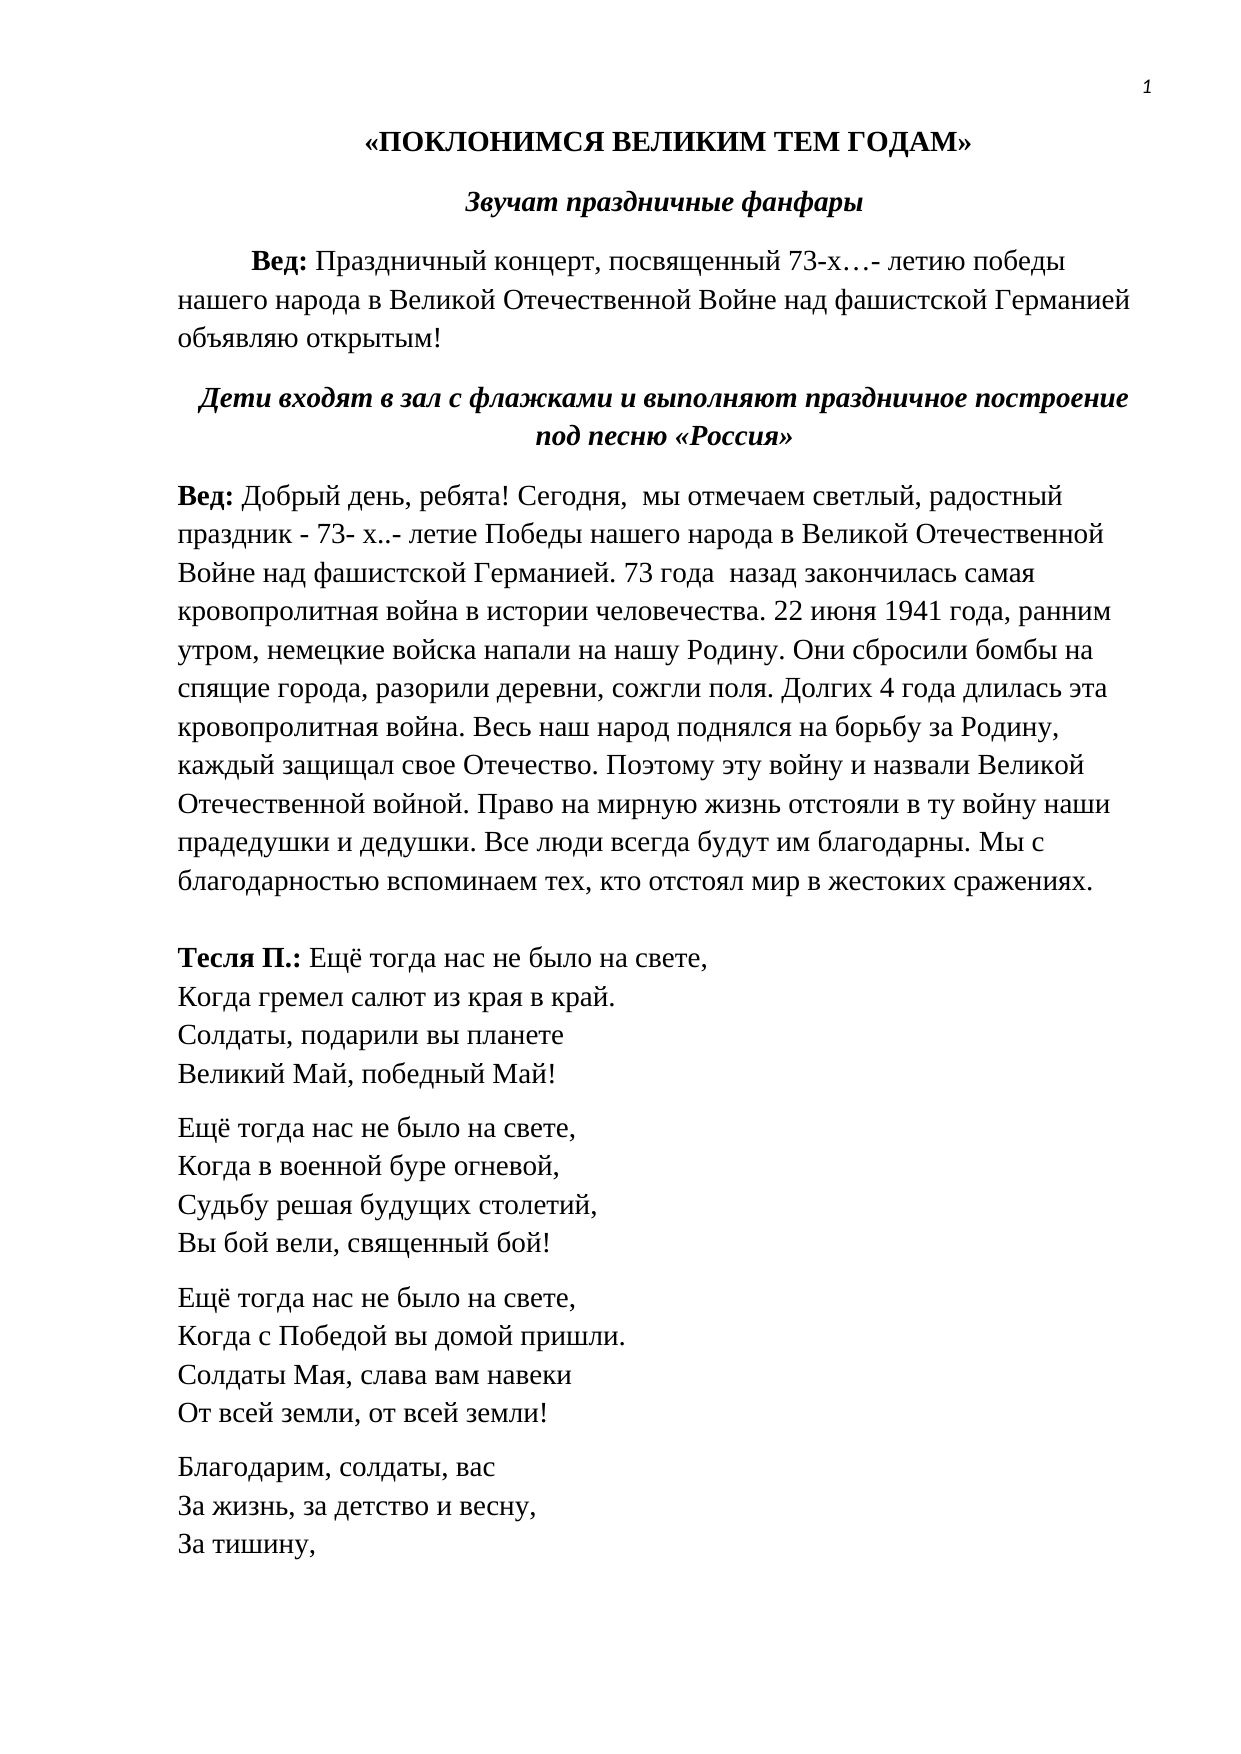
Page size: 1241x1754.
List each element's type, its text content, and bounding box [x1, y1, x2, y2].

text Вед: Добрый день, ребята! Сегодня, мы отмечаем светлый, радостный праздник - 73- х..- летие Победы нашего народа в Великой Отечественной Войне над фашистской Германией. 73 года назад закончилась самая кровопролитная война в истории человечества. 22 июня 1941 года, ранним утром, немецкие войска напали на нашу Родину. Они сбросили бомбы на спящие города, разорили деревни, сожгли поля. Долгих 4 года длилась эта кровопролитная война. Весь наш народ поднялся на борьбу за Родину, каждый защищал свое Отечество. Поэтому эту войну и назвали Великой Отечественной войной. Право на мирную жизнь отстояли в ту войну наши прадедушки и дедушки. Все люди всегда будут им благодарны. Мы с благодарностью вспоминаем тех, кто отстоял мир в жестоких сражениях. [177, 478, 1152, 897]
text Вед: Праздничный концерт, посвященный 73-х…- летию победы нашего народа в Великой Отечественной Войне над фашистской Германией объявляю открытым! [177, 243, 1152, 354]
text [177, 1449, 1152, 1560]
text «ПОКЛОНИМСЯ ВЕЛИКИМ ТЕМ ГОДАМ» [177, 124, 1152, 158]
text Ещё тогда нас не было на свете, Когда с Победой вы домой пришли. Солдаты Мая, слава вам навеки От всей земли, от всей земли! [177, 1280, 1152, 1429]
text Звучат праздничные фанфары [177, 184, 1152, 217]
text Ещё тогда нас не было на свете, Когда в военной буре огневой, Судьбу решая будущих столетий, Вы бой вели, священный бой! [177, 1110, 1152, 1259]
text Дети входят в зал с флажками и выполняют праздничное построение под песню «Россия» [177, 380, 1152, 452]
text Тесля П.: Ещё тогда нас не было на свете, Когда гремел салют из края в край. Солдаты, подарили вы планете Великий Май, победный Май! [177, 940, 1152, 1089]
